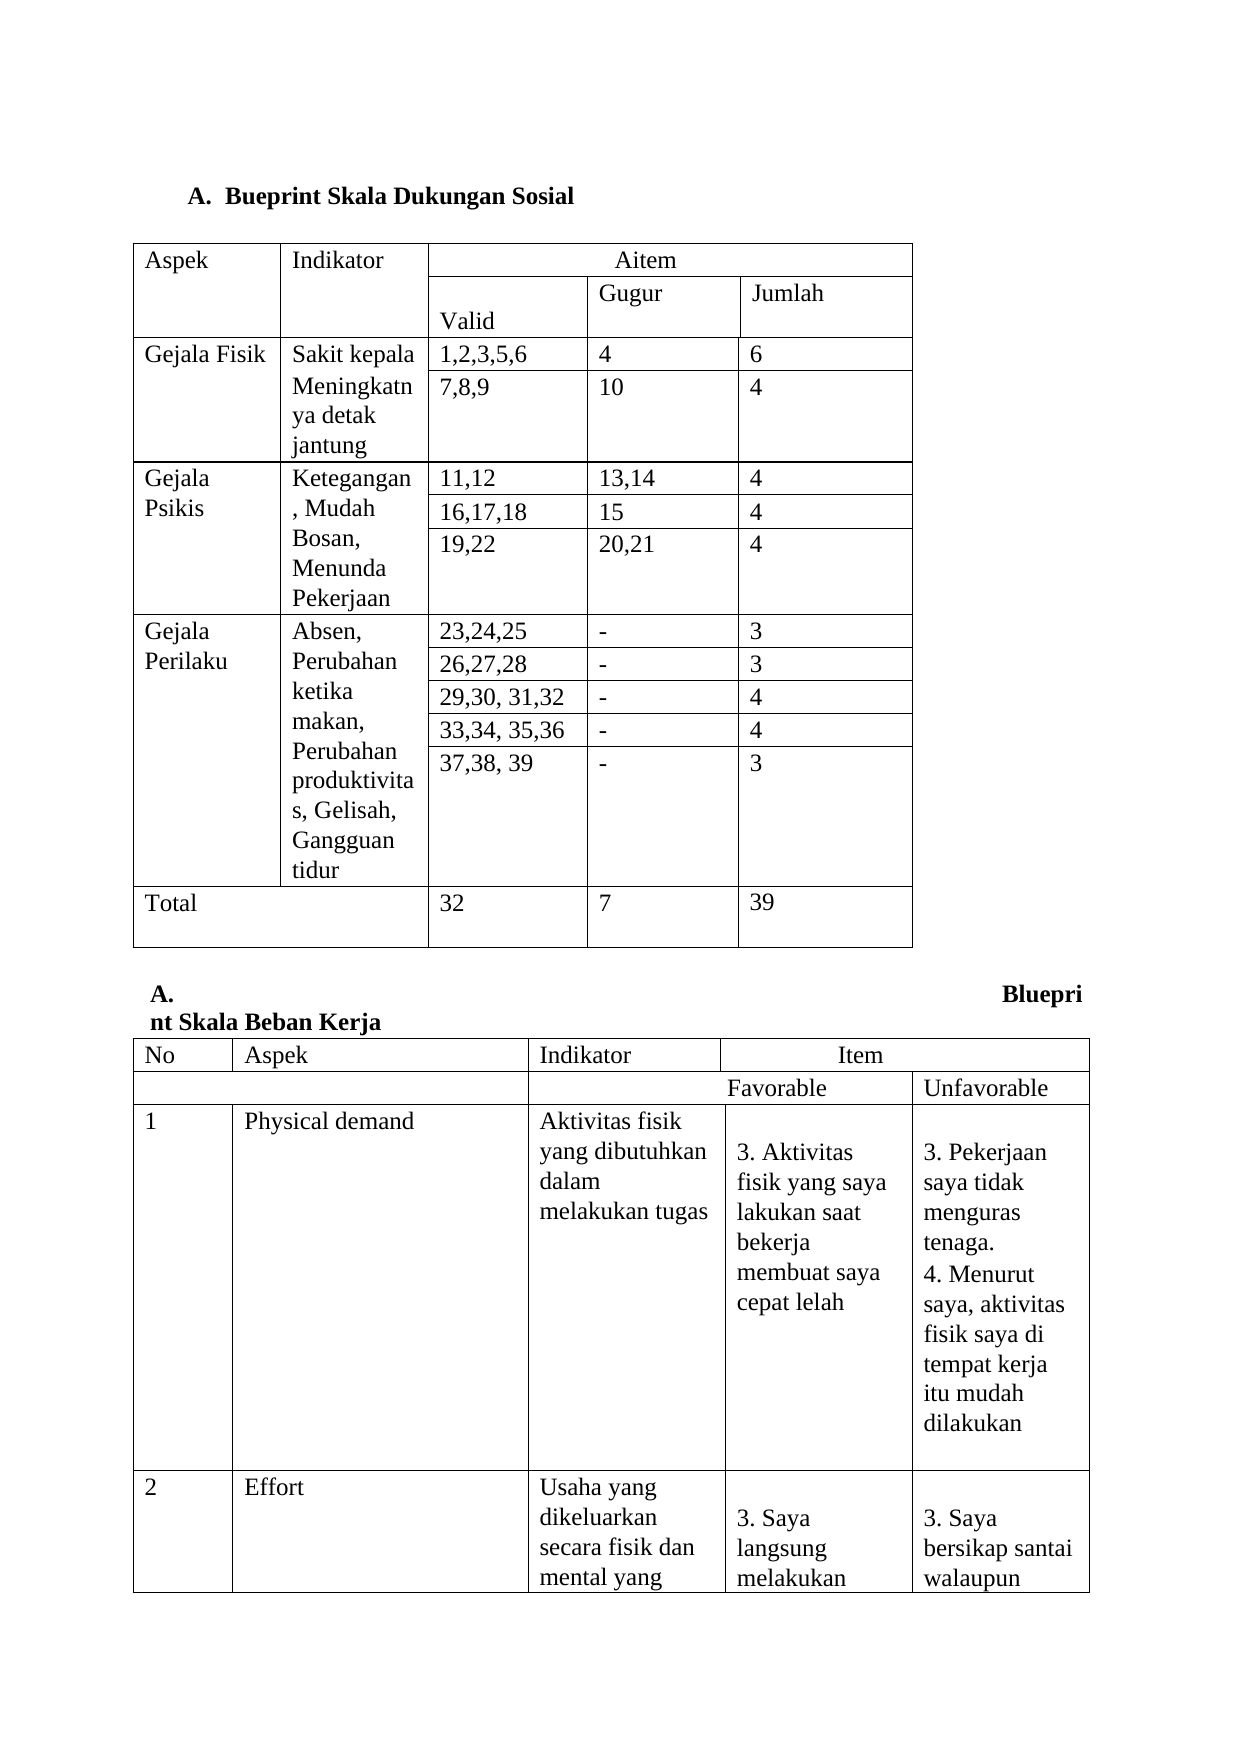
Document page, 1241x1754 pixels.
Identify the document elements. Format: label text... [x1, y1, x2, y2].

table_cell Physical demand [233, 1105, 528, 1470]
list Blueprint Skala Beban Kerja [150, 979, 1090, 1036]
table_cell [529, 1471, 725, 1592]
table_cell 32 [429, 887, 587, 947]
table_cell Total [134, 887, 428, 947]
table_cell Gejala Perilaku [134, 615, 280, 886]
table_header Item [721, 1039, 1089, 1071]
table_cell 11,12 [429, 463, 587, 494]
table_cell 16,17,18 [429, 495, 587, 527]
table_header Indikator [281, 244, 428, 337]
table_header Aitem [429, 244, 912, 276]
table_cell 7 [588, 887, 738, 947]
table_cell 3. Aktivitas fisik yang saya lakukan saat bekerja membuat saya cepat lelah [726, 1105, 912, 1470]
table_cell 10 [588, 371, 738, 461]
table_cell - [588, 648, 738, 680]
list Bueprint Skala Dukungan Sosial [187, 181, 1090, 209]
table_cell Ketegangan, Mudah Bosan, Menunda Pekerjaan [281, 463, 428, 614]
table_cell - [588, 747, 738, 886]
table_cell 3 [739, 648, 912, 680]
table_cell Sakit kepala Meningkatnya detak jantung [281, 338, 428, 461]
table_cell 4 [739, 463, 912, 494]
table_cell Unfavorable [913, 1072, 1089, 1104]
table_cell 4 [739, 714, 912, 746]
table_cell Aktivitas fisik yang dibutuhkan dalam melakukan tugas [529, 1105, 725, 1470]
table_cell 3. Pekerjaan saya tidak menguras tenaga. 4. Menurut saya, aktivitas fisik saya di tempat kerja itu mudah dilakukan [913, 1105, 1089, 1470]
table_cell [726, 1471, 912, 1592]
table_cell 4 [739, 371, 912, 461]
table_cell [913, 1471, 1089, 1592]
table_cell - [588, 714, 738, 746]
table_cell 37,38, 39 [429, 747, 587, 886]
table_cell 20,21 [588, 529, 738, 614]
table_cell 4 [739, 495, 912, 527]
table_cell 3 [739, 747, 912, 886]
table_cell 23,24,25 [429, 615, 587, 647]
table_cell 19,22 [429, 529, 587, 614]
table_cell 15 [588, 495, 738, 527]
table_cell 4 [588, 338, 738, 369]
table_cell 4 [739, 529, 912, 614]
table_cell 7,8,9 [429, 371, 587, 461]
table_cell 13,14 [588, 463, 738, 494]
table_header Indikator [529, 1039, 720, 1071]
table_cell 1 [134, 1105, 232, 1470]
table_cell 6 [739, 338, 912, 369]
table_cell 29,30, 31,32 [429, 681, 587, 713]
table_cell Gejala Fisik [134, 338, 280, 461]
table_cell 26,27,28 [429, 648, 587, 680]
table_cell 4 [739, 681, 912, 713]
table_cell - [588, 615, 738, 647]
table_cell 2 [134, 1471, 232, 1592]
table_cell Effort [233, 1471, 528, 1592]
table_cell Favorable [529, 1072, 912, 1104]
table_cell 3 [739, 615, 912, 647]
table_cell Jumlah [741, 277, 912, 337]
table_header No [134, 1039, 232, 1071]
table_cell - [588, 681, 738, 713]
table_cell Gugur [588, 277, 740, 337]
table_cell 1,2,3,5,6 [429, 338, 587, 369]
table_cell Absen, Perubahan ketika makan, Perubahan produktivitas, Gelisah, Gangguan tidur [281, 615, 428, 886]
table_header Aspek [134, 244, 280, 337]
table_cell [134, 1072, 528, 1104]
table_cell Valid [429, 277, 587, 337]
table_header Aspek [233, 1039, 528, 1071]
table_cell Gejala Psikis [134, 463, 280, 614]
table_cell [739, 887, 912, 947]
table_cell 33,34, 35,36 [429, 714, 587, 746]
